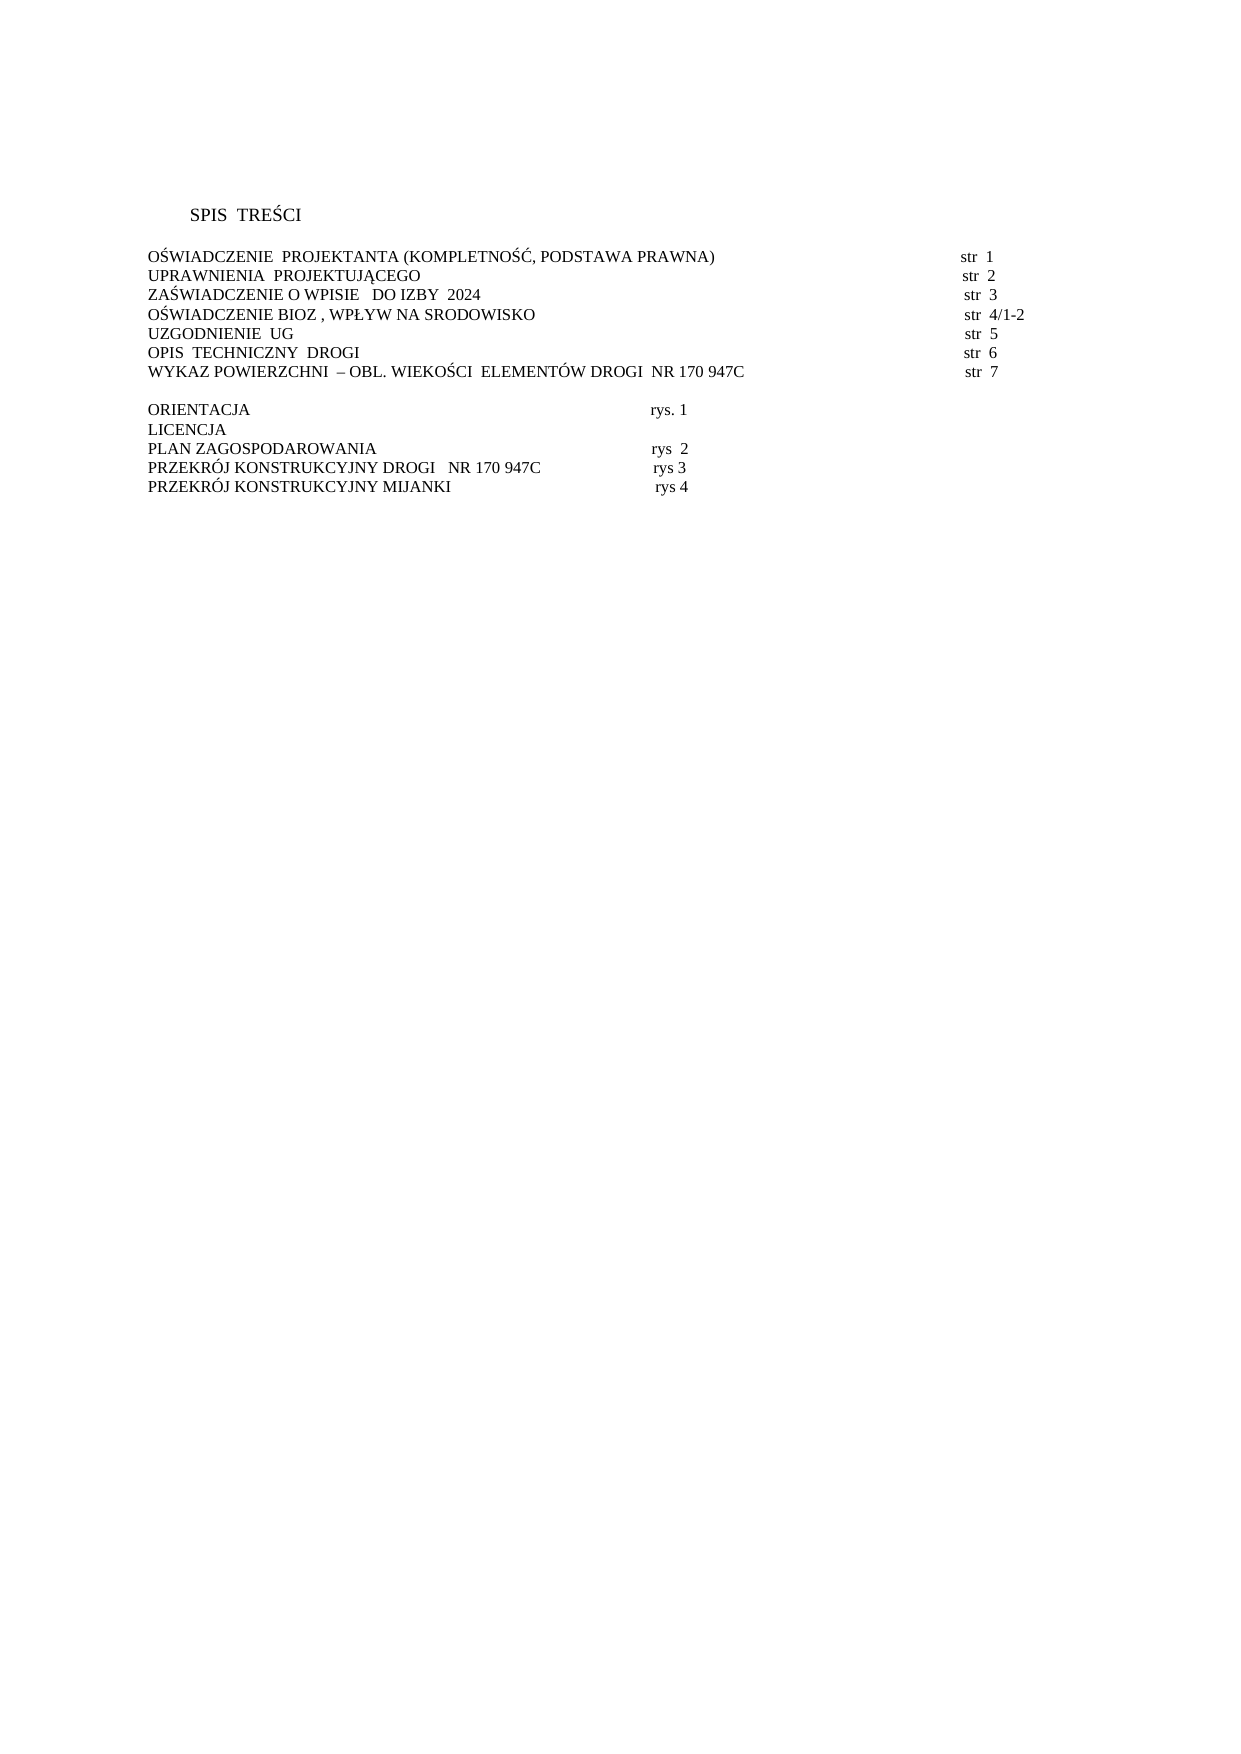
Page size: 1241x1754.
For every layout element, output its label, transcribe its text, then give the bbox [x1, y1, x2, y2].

text PLAN ZAGOSPODAROWANIA rys 2 [148, 438, 1093, 458]
text UZGODNIENIE UG str 5 [148, 323, 1093, 343]
text SPIS TREŚCI [148, 204, 1093, 225]
text WYKAZ POWIERZCHNI – OBL. WIEKOŚCI ELEMENTÓW DROGI NR 170 947C str 7 [148, 362, 1093, 381]
text ORIENTACJA rys. 1 [148, 400, 1093, 419]
text UPRAWNIENIA PROJEKTUJĄCEGO str 2 [148, 266, 1093, 285]
text PRZEKRÓJ KONSTRUKCYJNY MIJANKI rys 4 [148, 477, 1093, 496]
text OPIS TECHNICZNY DROGI str 6 [148, 343, 1093, 362]
text PRZEKRÓJ KONSTRUKCYJNY DROGI NR 170 947C rys 3 [148, 458, 1093, 477]
text OŚWIADCZENIE BIOZ , WPŁYW NA SRODOWISKO str 4/1-2 [148, 304, 1093, 323]
text OŚWIADCZENIE PROJEKTANTA (KOMPLETNOŚĆ, PODSTAWA PRAWNA) str 1 [148, 247, 1093, 266]
text LICENCJA [148, 419, 1093, 438]
text ZAŚWIADCZENIE O WPISIE DO IZBY 2024 str 3 [148, 285, 1093, 304]
